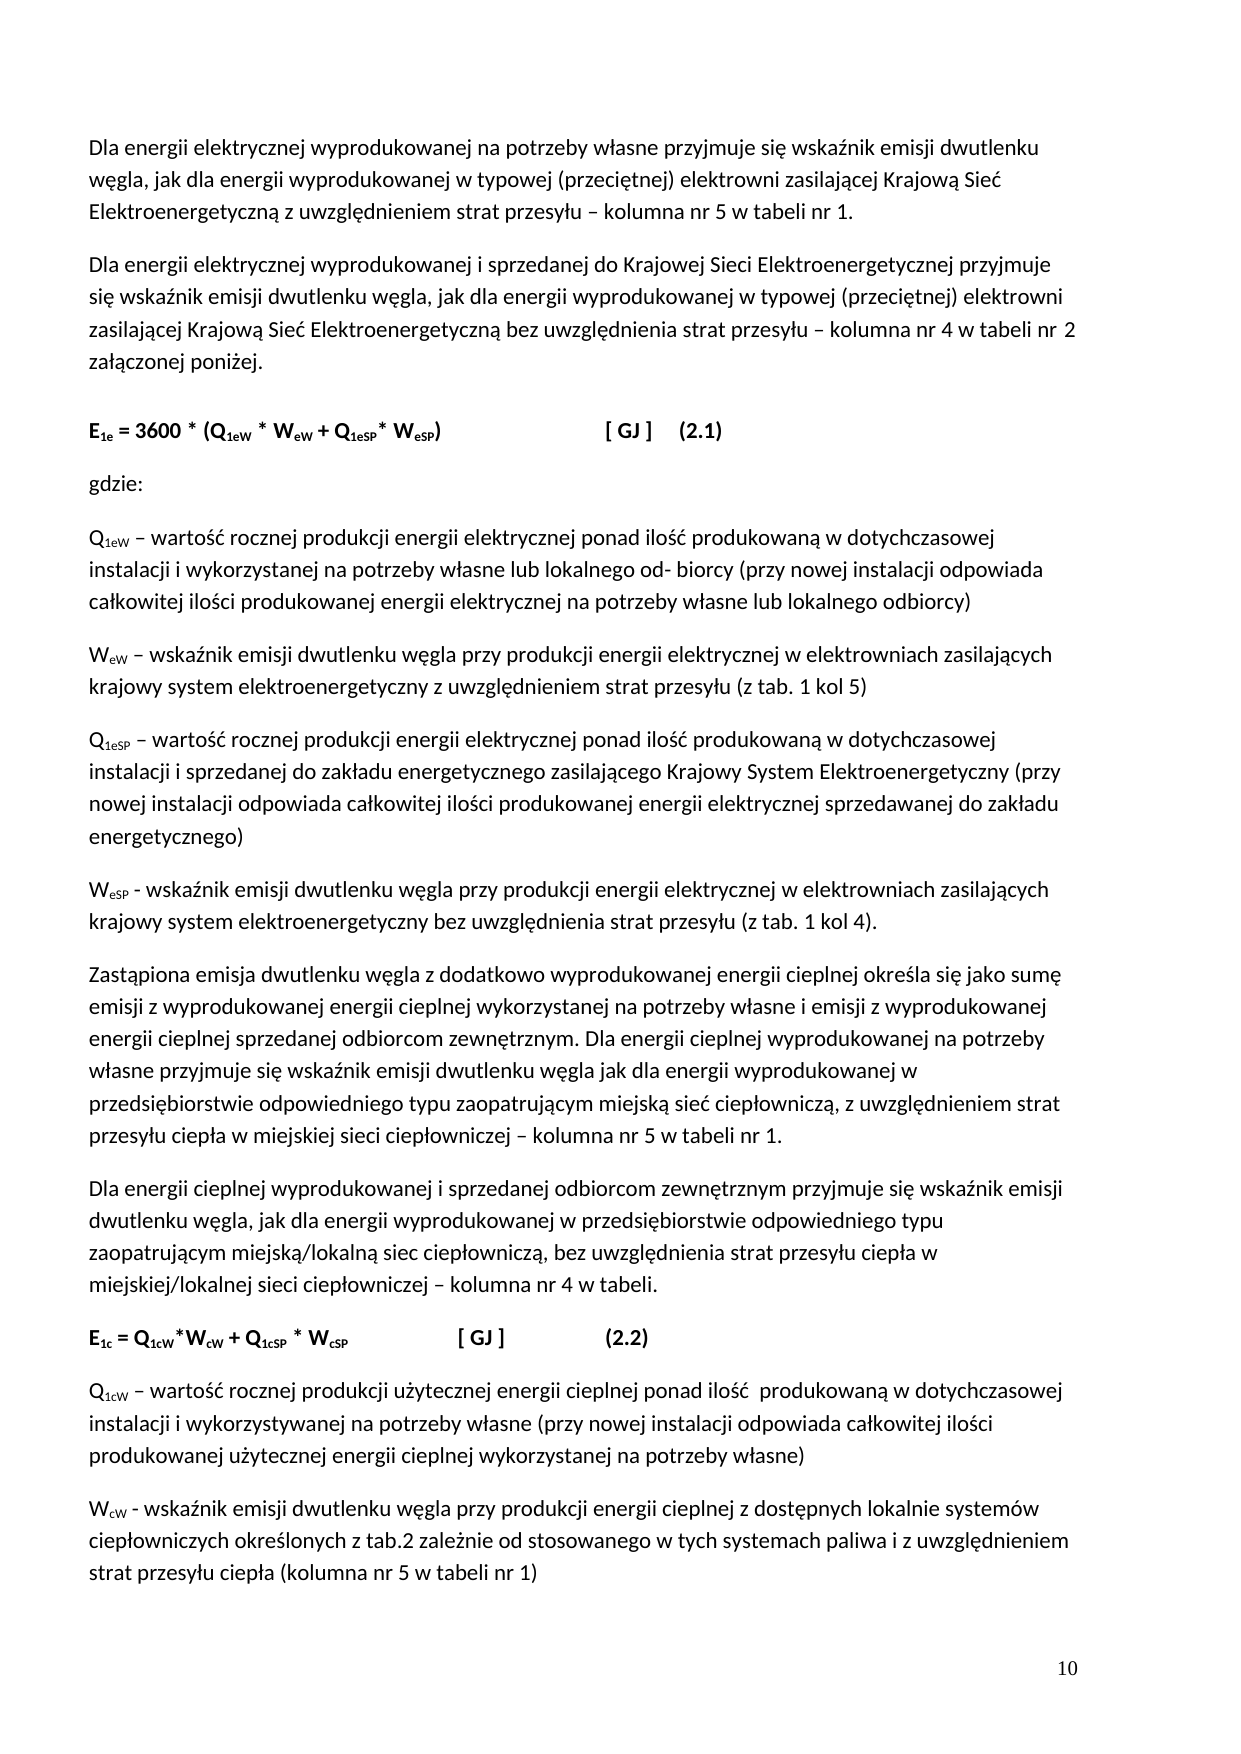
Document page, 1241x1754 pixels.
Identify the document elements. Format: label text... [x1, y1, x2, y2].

text E1c = Q1cW*WcW + Q1cSP * WcSP [ GJ ] (2.2) [89, 1323, 1078, 1352]
text Dla energii elektrycznej wyprodukowanej na potrzeby własne przyjmuje się wskaźnik emisji dwutlenku węgla, jak dla energii wyprodukowanej w typowej (przeciętnej) elektrowni zasilającej Krajową Sieć Elektroenergetyczną z uwzględnieniem strat przesyłu – kolumna nr 5 w tabeli nr 1. [89, 133, 1078, 225]
text gdzie: [89, 469, 1078, 498]
text Q1eW – wartość rocznej produkcji energii elektrycznej ponad ilość produkowaną w dotychczasowej instalacji i wykorzystanej na potrzeby własne lub lokalnego od- biorcy (przy nowej instalacji odpowiada całkowitej ilości produkowanej energii elektrycznej na potrzeby własne lub lokalnego odbiorcy) [89, 523, 1078, 615]
text WcW - wskaźnik emisji dwutlenku węgla przy produkcji energii cieplnej z dostępnych lokalnie systemów ciepłowniczych określonych z tab.2 zależnie od stosowanego w tych systemach paliwa i z uwzględnieniem strat przesyłu ciepła (kolumna nr 5 w tabeli nr 1) [89, 1494, 1078, 1586]
text Zastąpiona emisja dwutlenku węgla z dodatkowo wyprodukowanej energii cieplnej określa się jako sumę emisji z wyprodukowanej energii cieplnej wykorzystanej na potrzeby własne i emisji z wyprodukowanej energii cieplnej sprzedanej odbiorcom zewnętrznym. Dla energii cieplnej wyprodukowanej na potrzeby własne przyjmuje się wskaźnik emisji dwutlenku węgla jak dla energii wyprodukowanej w przedsiębiorstwie odpowiedniego typu zaopatrującym miejską sieć ciepłowniczą, z uwzględnieniem strat przesyłu ciepła w miejskiej sieci ciepłowniczej – kolumna nr 5 w tabeli nr 1. [89, 960, 1078, 1149]
text Dla energii cieplnej wyprodukowanej i sprzedanej odbiorcom zewnętrznym przyjmuje się wskaźnik emisji dwutlenku węgla, jak dla energii wyprodukowanej w przedsiębiorstwie odpowiedniego typu zaopatrującym miejską/lokalną siec ciepłowniczą, bez uwzględnienia strat przesyłu ciepła w miejskiej/lokalnej sieci ciepłowniczej – kolumna nr 4 w tabeli. [89, 1174, 1078, 1298]
text WeW – wskaźnik emisji dwutlenku węgla przy produkcji energii elektrycznej w elektrowniach zasilających krajowy system elektroenergetyczny z uwzględnieniem strat przesyłu (z tab. 1 kol 5) [89, 640, 1078, 700]
text E1e = 3600 * (Q1eW * WeW + Q1eSP* WeSP) [ GJ ] (2.1) [89, 417, 1078, 444]
text Dla energii elektrycznej wyprodukowanej i sprzedanej do Krajowej Sieci Elektroenergetycznej przyjmuje się wskaźnik emisji dwutlenku węgla, jak dla energii wyprodukowanej w typowej (przeciętnej) elektrowni zasilającej Krajową Sieć Elektroenergetyczną bez uwzględnienia strat przesyłu – kolumna nr 4 w tabeli nr 2 załączonej poniżej. [89, 250, 1078, 375]
text Q1cW – wartość rocznej produkcji użytecznej energii cieplnej ponad ilość produkowaną w dotychczasowej instalacji i wykorzystywanej na potrzeby własne (przy nowej instalacji odpowiada całkowitej ilości produkowanej użytecznej energii cieplnej wykorzystanej na potrzeby własne) [89, 1377, 1078, 1469]
text Q1eSP – wartość rocznej produkcji energii elektrycznej ponad ilość produkowaną w dotychczasowej instalacji i sprzedanej do zakładu energetycznego zasilającego Krajowy System Elektroenergetyczny (przy nowej instalacji odpowiada całkowitej ilości produkowanej energii elektrycznej sprzedawanej do zakładu energetycznego) [89, 725, 1078, 850]
text WeSP - wskaźnik emisji dwutlenku węgla przy produkcji energii elektrycznej w elektrowniach zasilających krajowy system elektroenergetyczny bez uwzględnienia strat przesyłu (z tab. 1 kol 4). [89, 875, 1078, 935]
